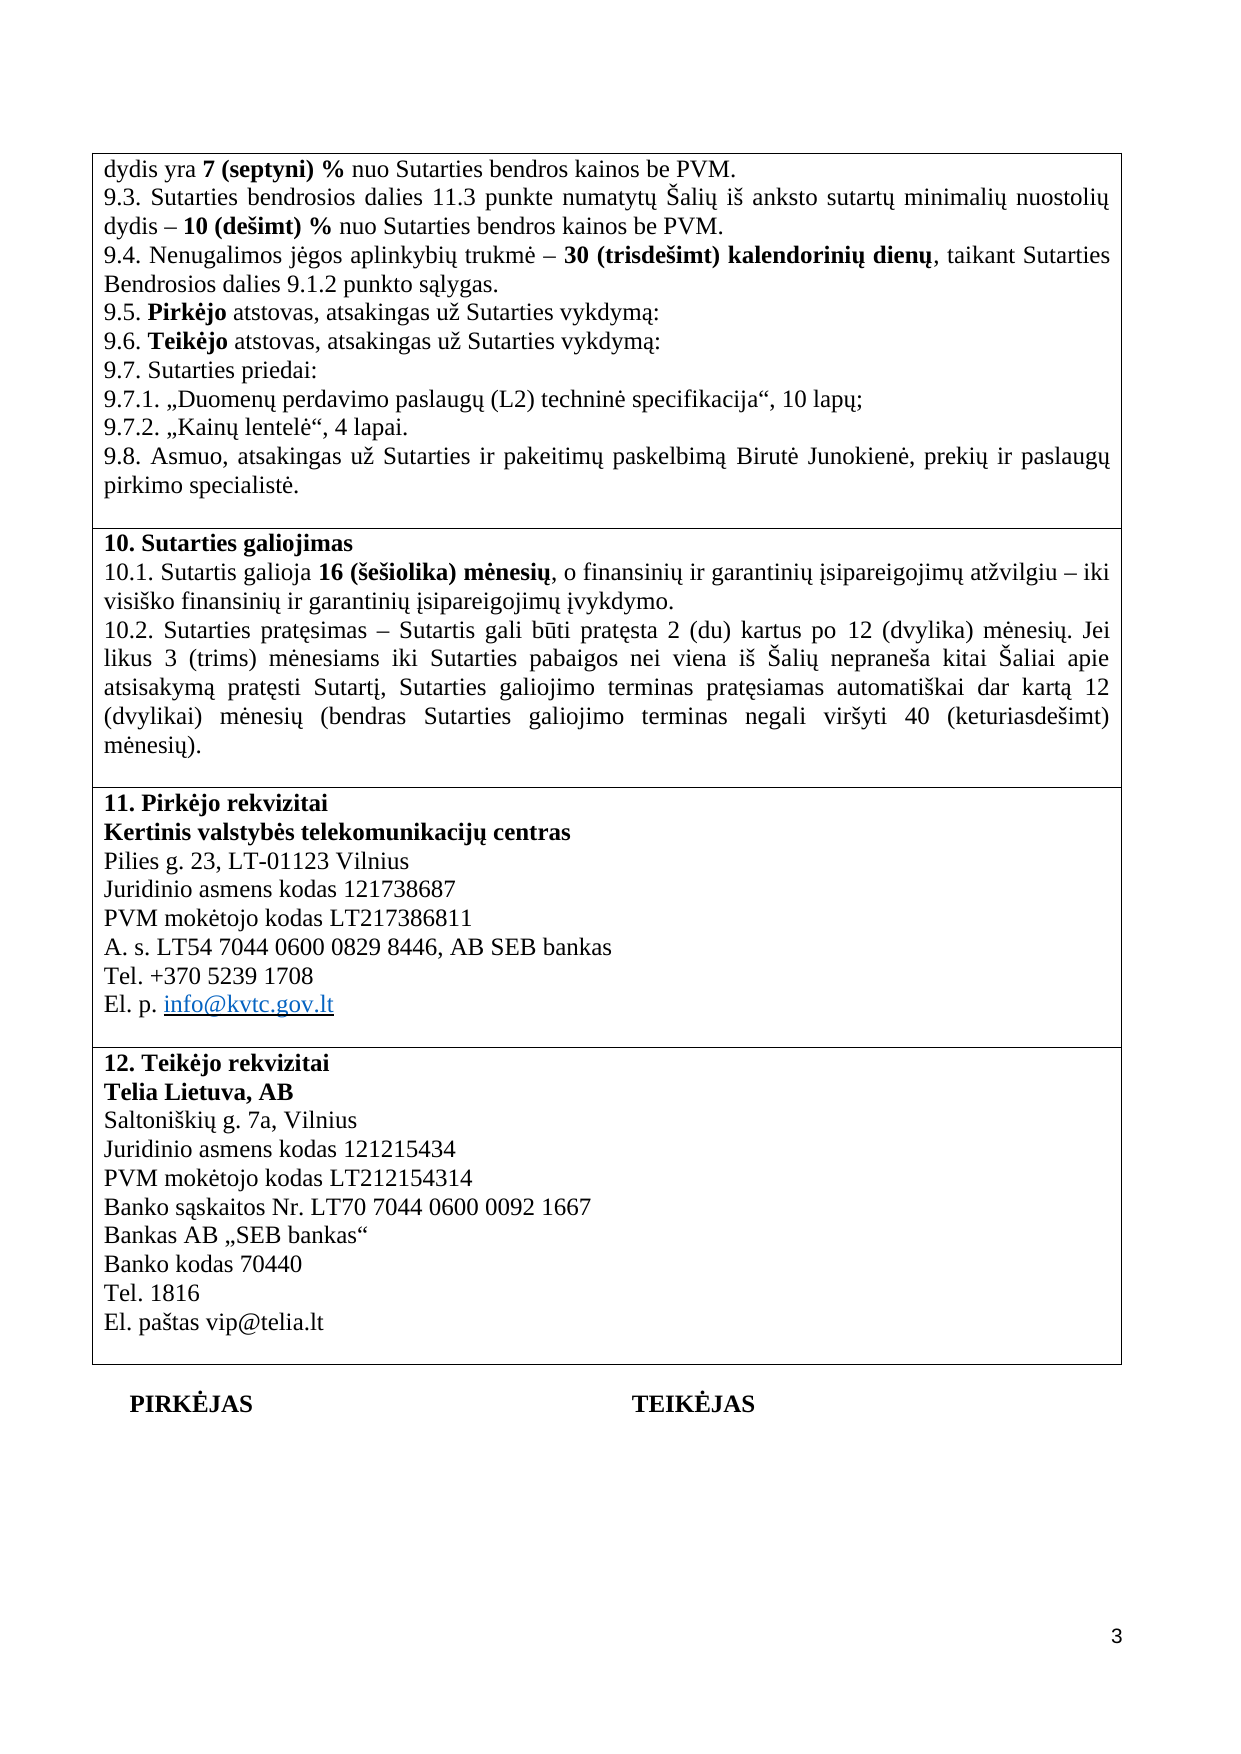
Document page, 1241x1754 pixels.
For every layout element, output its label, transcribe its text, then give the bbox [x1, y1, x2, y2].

table_header TEIKĖJAS [620, 1390, 1122, 1476]
table_cell 11. Pirkėjo rekvizitai Kertinis valstybės telekomunikacijų centras Pilies g. 23, LT-01123 Vilnius Juridinio asmens kodas 121738687 PVM mokėtojo kodas LT217386811 A. s. LT54 7044 0600 0829 8446, AB SEB bankas Tel. +370 5239 1708 El. p. info@kvtc.gov.lt [93, 788, 1121, 1047]
table_cell 10. Sutarties galiojimas 10.1. Sutartis galioja 16 (šešiolika) mėnesių, o finansinių ir garantinių įsipareigojimų atžvilgiu – iki visiško finansinių ir garantinių įsipareigojimų įvykdymo. 10.2. Sutarties pratęsimas – Sutartis gali būti pratęsta 2 (du) kartus po 12 (dvylika) mėnesių. Jei likus 3 (trims) mėnesiams iki Sutarties pabaigos nei viena iš Šalių nepraneša kitai Šaliai apie atsisakymą pratęsti Sutartį, Sutarties galiojimo terminas pratęsiamas automatiškai dar kartą 12 (dvylikai) mėnesių (bendras Sutarties galiojimo terminas negali viršyti 40 (keturiasdešimt) mėnesių). [93, 529, 1121, 787]
table_header PIRKĖJAS [118, 1390, 620, 1476]
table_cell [93, 154, 1121, 527]
table_cell 12. Teikėjo rekvizitai Telia Lietuva, AB Saltoniškių g. 7a, Vilnius Juridinio asmens kodas 121215434 PVM mokėtojo kodas LT212154314 Banko sąskaitos Nr. LT70 7044 0600 0092 1667 Bankas AB „SEB bankas“ Banko kodas 70440 Tel. 1816 El. paštas vip@telia.lt [93, 1048, 1121, 1364]
